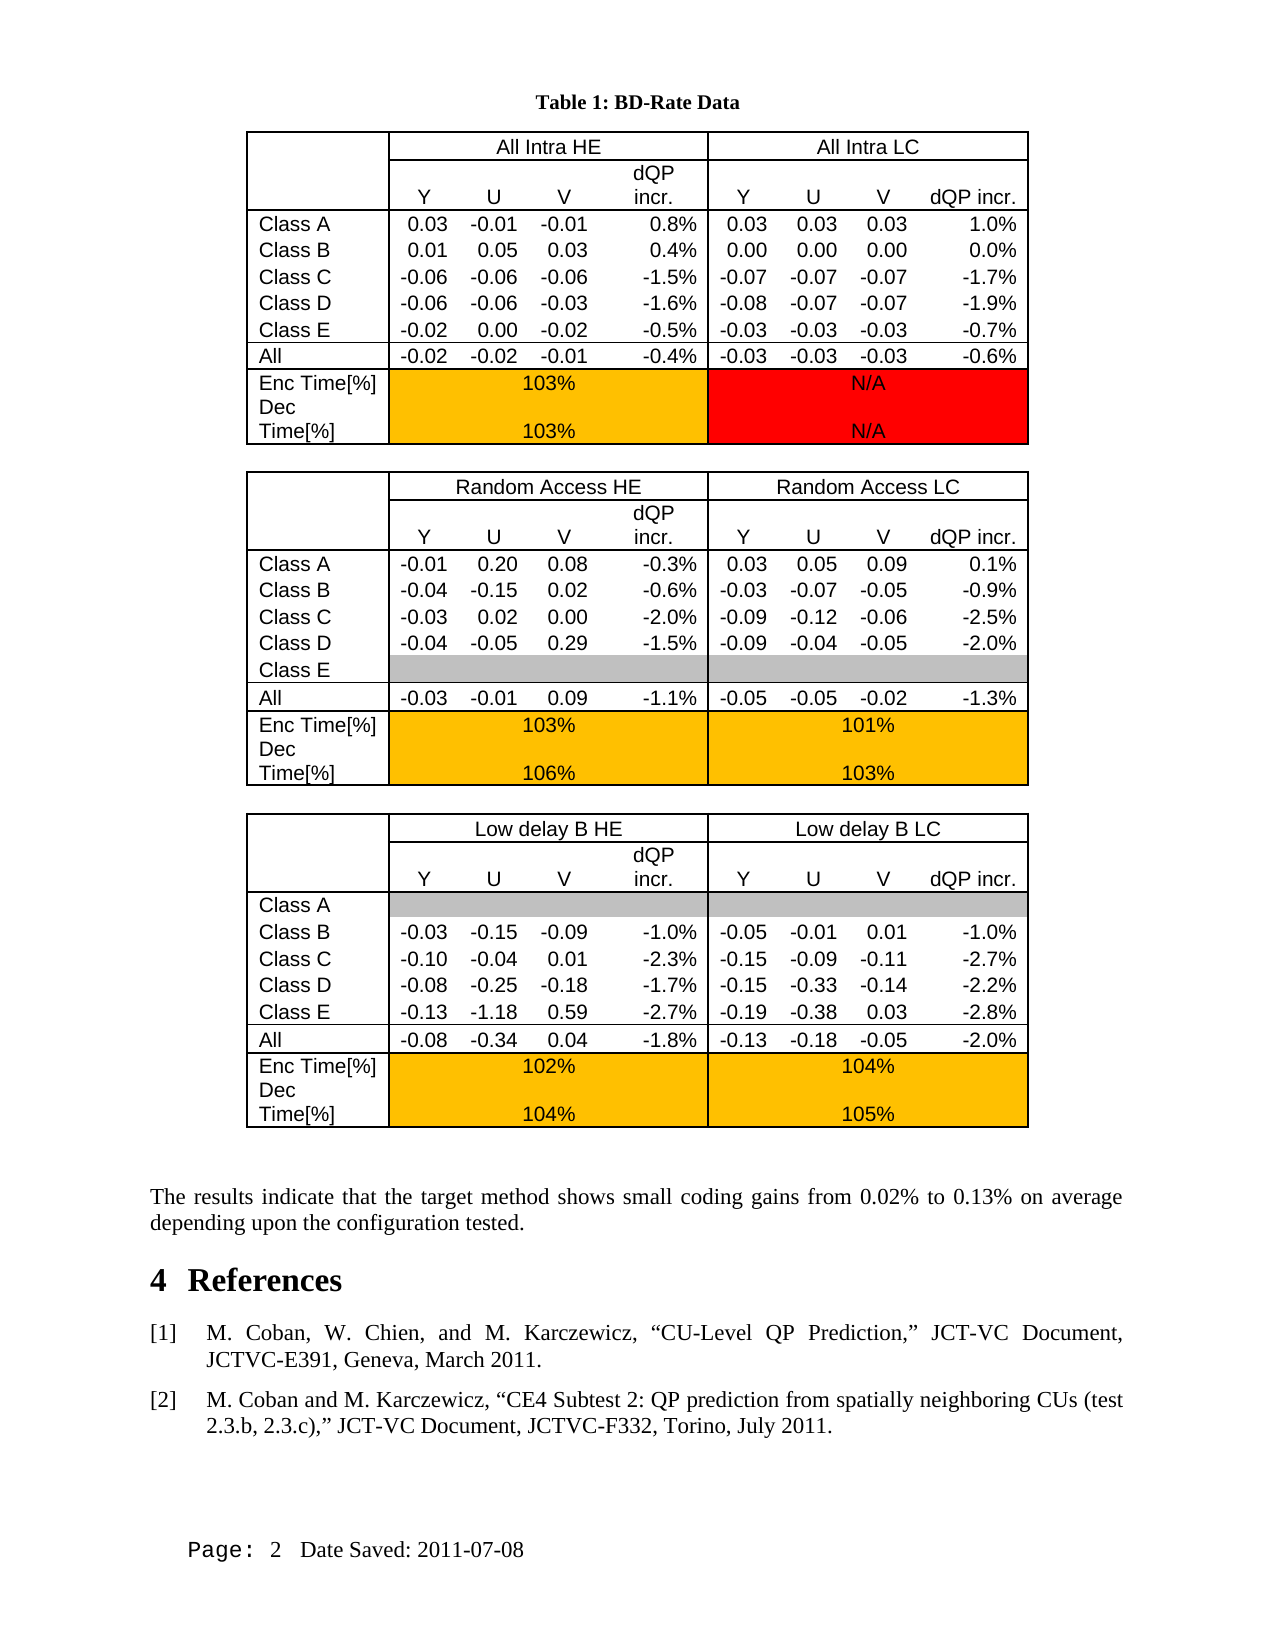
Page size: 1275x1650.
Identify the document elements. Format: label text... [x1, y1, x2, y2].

table_header [139, 131, 1136, 1128]
subtitle References [150, 1261, 1125, 1299]
text M. Coban, W. Chien, and M. Karczewicz, “CU-Level QP Prediction,” JCT-VC Document, JCTVC-E391, Geneva, March 2011. [150, 1319, 1125, 1372]
text M. Coban and M. Karczewicz, “CE4 Subtest 2: QP prediction from spatially neighboring CUs (test 2.3.b, 2.3.c),” JCT-VC Document, JCTVC-F332, Torino, July 2011. [150, 1386, 1125, 1439]
text The results indicate that the target method shows small coding gains from 0.02% to 0.13% on average depending upon the configuration tested. [150, 1183, 1125, 1236]
